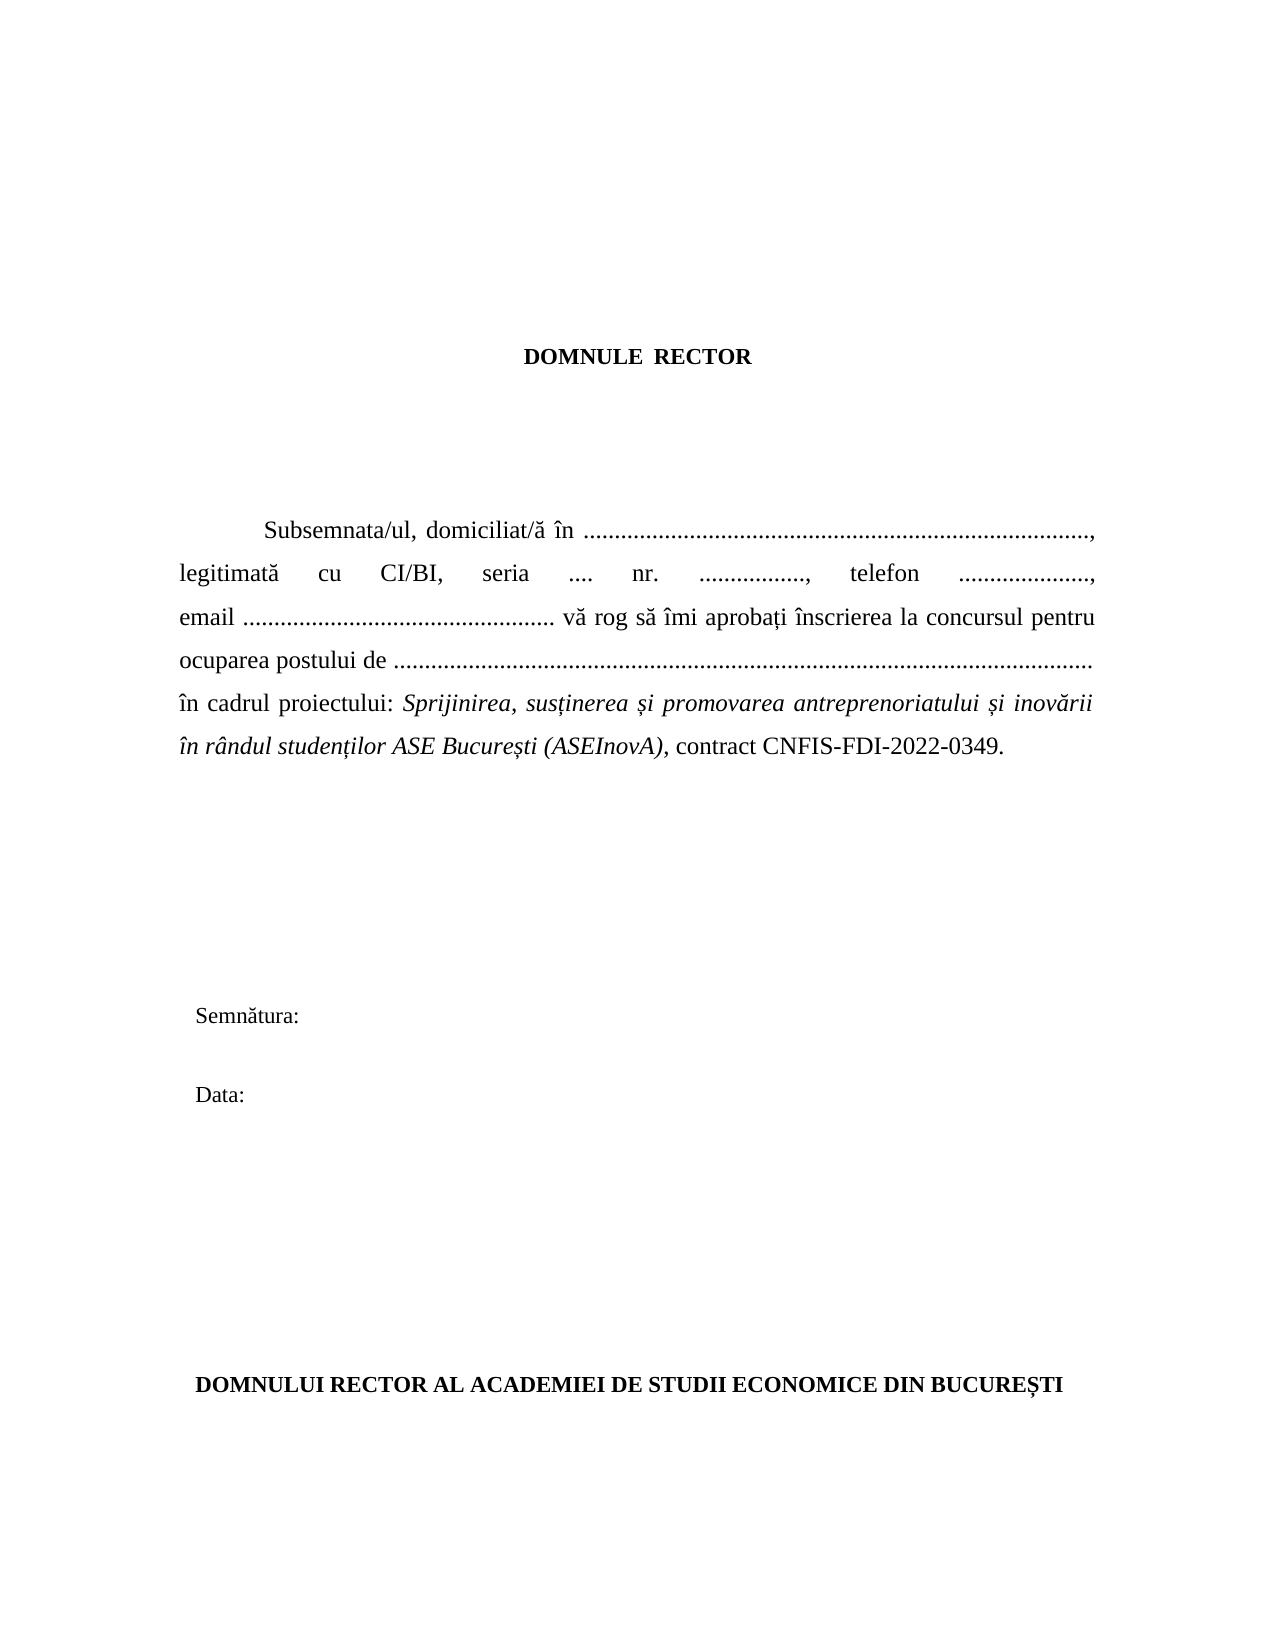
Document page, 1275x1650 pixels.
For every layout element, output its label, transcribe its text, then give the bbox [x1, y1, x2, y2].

text Subsemnata/ul, domiciliat/ă în ................................................................................., legitimată cu CI/BI, seria .... nr. ................., telefon ....................., email .................................................. vă rog să îmi aprobați înscrierea la concursul pentru ocuparea postului de ................................................................................................................ în cadrul proiectului: Sprijinirea, susținerea și promovarea antreprenoriatului și inovării în rândul studenților ASE București (ASEInovA), contract CNFIS-FDI-2022-0349. [179, 515, 1096, 760]
text Data: [195, 1082, 1096, 1108]
text DOMNULE RECTOR [179, 343, 1096, 369]
text Semnătura: [195, 1002, 1096, 1029]
text DOMNULUI RECTOR AL ACADEMIEI DE STUDII ECONOMICE DIN BUCUREȘTI [195, 1371, 1096, 1398]
